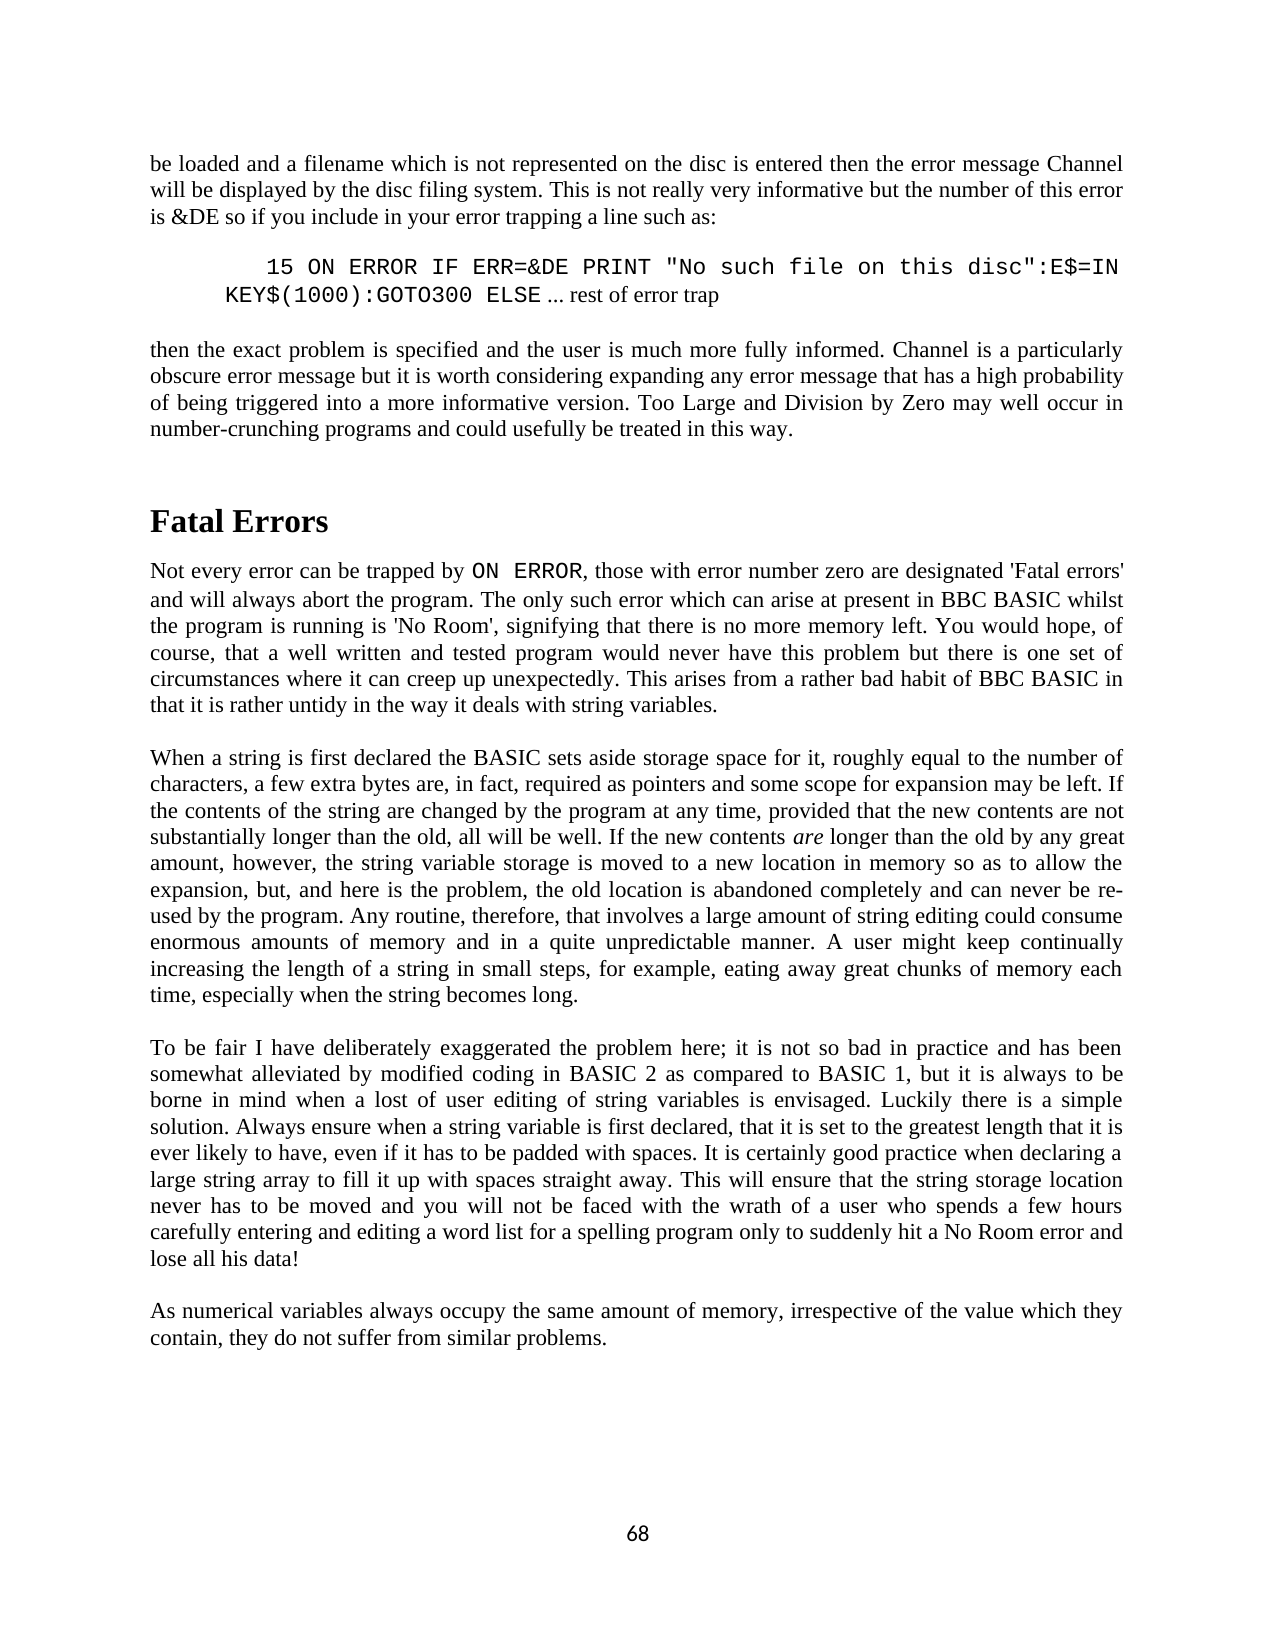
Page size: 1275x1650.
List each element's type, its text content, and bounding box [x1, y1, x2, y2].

text 15 ON ERROR IF ERR=&DE PRINT "No such file on this disc":E$=IN [150, 255, 1125, 281]
subtitle Fatal Errors [150, 501, 1125, 539]
text KEY$(1000):GOTO300 ELSE ... rest of error trap [150, 281, 1125, 309]
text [150, 150, 1125, 229]
text As numerical variables always occupy the same amount of memory, irrespective of the value which they contain, they do not suffer from similar problems. [150, 1297, 1125, 1350]
text Not every error can be trapped by ON ERROR, those with error number zero are designated 'Fatal errors' and will always abort the program. The only such error which can arise at present in BBC BASIC whilst the program is running is 'No Room', signifying that there is no more memory left. You would hope, of course, that a well written and tested program would never have this problem but there is one set of circumstances where it can creep up unexpectedly. This arises from a rather bad habit of BBC BASIC in that it is rather untidy in the way it deals with string variables. [150, 558, 1125, 718]
text To be fair I have deliberately exaggerated the problem here; it is not so bad in practice and has been somewhat alleviated by modified coding in BASIC 2 as compared to BASIC 1, but it is always to be borne in mind when a lost of user editing of string variables is envisaged. Luckily there is a simple solution. Always ensure when a string variable is first declared, that it is set to the greatest length that it is ever likely to have, even if it has to be padded with spaces. It is certainly good practice when declaring a large string array to fill it up with spaces straight away. This will ensure that the string storage location never has to be moved and you will not be faced with the wrath of a user who spends a few hours carefully entering and editing a word list for a spelling program only to suddenly hit a No Room error and lose all his data! [150, 1034, 1125, 1271]
text When a string is first declared the BASIC sets aside storage space for it, roughly equal to the number of characters, a few extra bytes are, in fact, required as pointers and some scope for expansion may be left. If the contents of the string are changed by the program at any time, provided that the new contents are not substantially longer than the old, all will be well. If the new contents are longer than the old by any great amount, however, the string variable storage is moved to a new location in memory so as to allow the expansion, but, and here is the problem, the old location is abandoned completely and can never be re-used by the program. Any routine, therefore, that involves a large amount of string editing could consume enormous amounts of memory and in a quite unpredictable manner. A user might keep continually increasing the length of a string in small steps, for example, eating away great chunks of memory each time, especially when the string becomes long. [150, 744, 1125, 1007]
text then the exact problem is specified and the user is much more fully informed. Channel is a particularly obscure error message but it is worth considering expanding any error message that has a high probability of being triggered into a more informative version. Too Large and Division by Zero may well occur in number-crunching programs and could usefully be treated in this way. [150, 336, 1125, 441]
